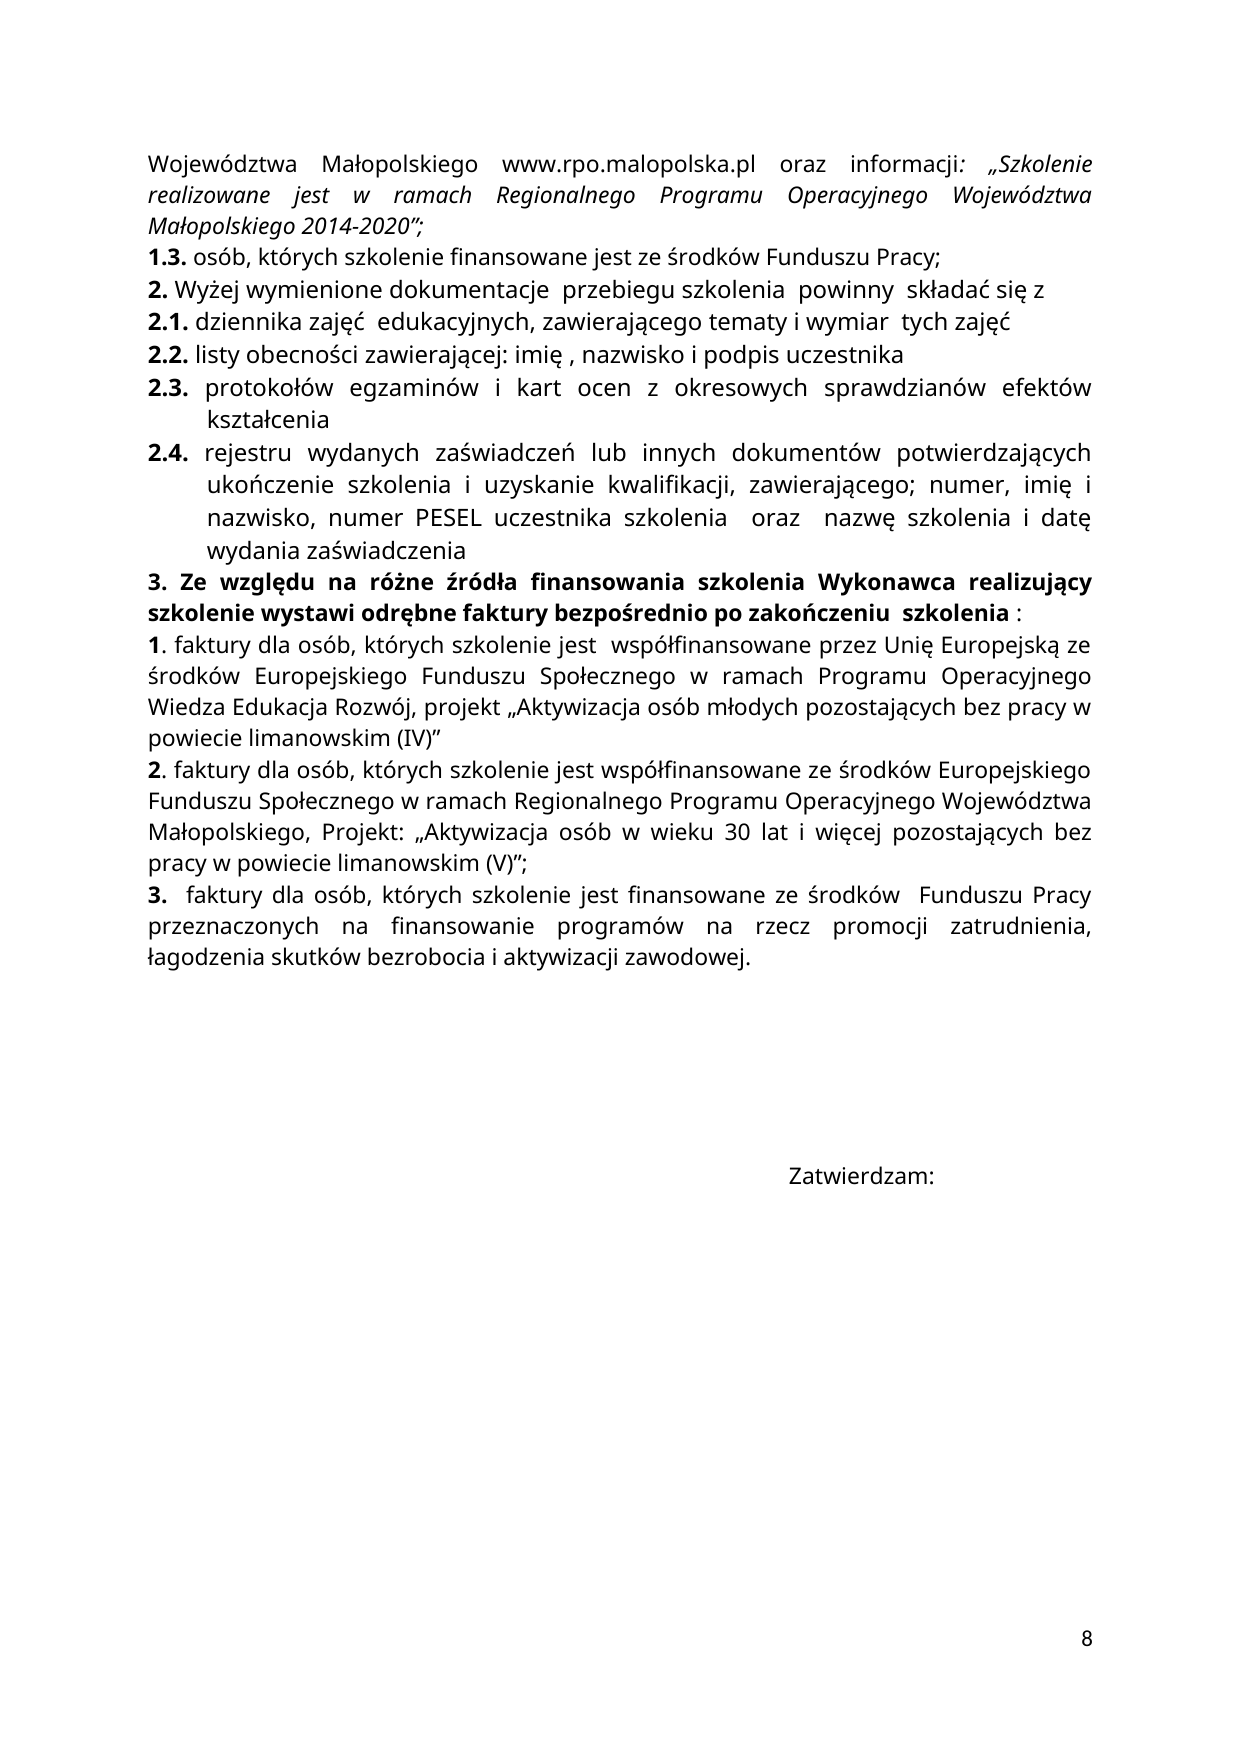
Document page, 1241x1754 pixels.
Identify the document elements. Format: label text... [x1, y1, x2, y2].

text 1.3. osób, których szkolenie finansowane jest ze środków Funduszu Pracy; [148, 241, 1093, 273]
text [148, 148, 1093, 241]
text 3. faktury dla osób, których szkolenie jest finansowane ze środków Funduszu Pracy przeznaczonych na finansowanie programów na rzecz promocji zatrudnienia, łagodzenia skutków bezrobocia i aktywizacji zawodowej. [148, 878, 1093, 972]
text 2.1. dziennika zajęć edukacyjnych, zawierającego tematy i wymiar tych zajęć [148, 305, 1093, 338]
text 2.2. listy obecności zawierającej: imię , nazwisko i podpis uczestnika [148, 338, 1093, 370]
text 3. Ze względu na różne źródła finansowania szkolenia Wykonawca realizujący szkolenie wystawi odrębne faktury bezpośrednio po zakończeniu szkolenia : [148, 566, 1093, 628]
text 2.4. rejestru wydanych zaświadczeń lub innych dokumentów potwierdzających ukończenie szkolenia i uzyskanie kwalifikacji, zawierającego; numer, imię i nazwisko, numer PESEL uczestnika szkolenia oraz nazwę szkolenia i datę wydania zaświadczenia [148, 436, 1093, 566]
text 2. Wyżej wymienione dokumentacje przebiegu szkolenia powinny składać się z [148, 273, 1093, 305]
text Zatwierdzam: [148, 1160, 1093, 1191]
text 1. faktury dla osób, których szkolenie jest współfinansowane przez Unię Europejską ze środków Europejskiego Funduszu Społecznego w ramach Programu Operacyjnego Wiedza Edukacja Rozwój, projekt „Aktywizacja osób młodych pozostających bez pracy w powiecie limanowskim (IV)” [148, 628, 1093, 753]
text 2.3. protokołów egzaminów i kart ocen z okresowych sprawdzianów efektów kształcenia [148, 370, 1093, 436]
text 2. faktury dla osób, których szkolenie jest współfinansowane ze środków Europejskiego Funduszu Społecznego w ramach Regionalnego Programu Operacyjnego Województwa Małopolskiego, Projekt: „Aktywizacja osób w wieku 30 lat i więcej pozostających bez pracy w powiecie limanowskim (V)”; [148, 753, 1093, 878]
